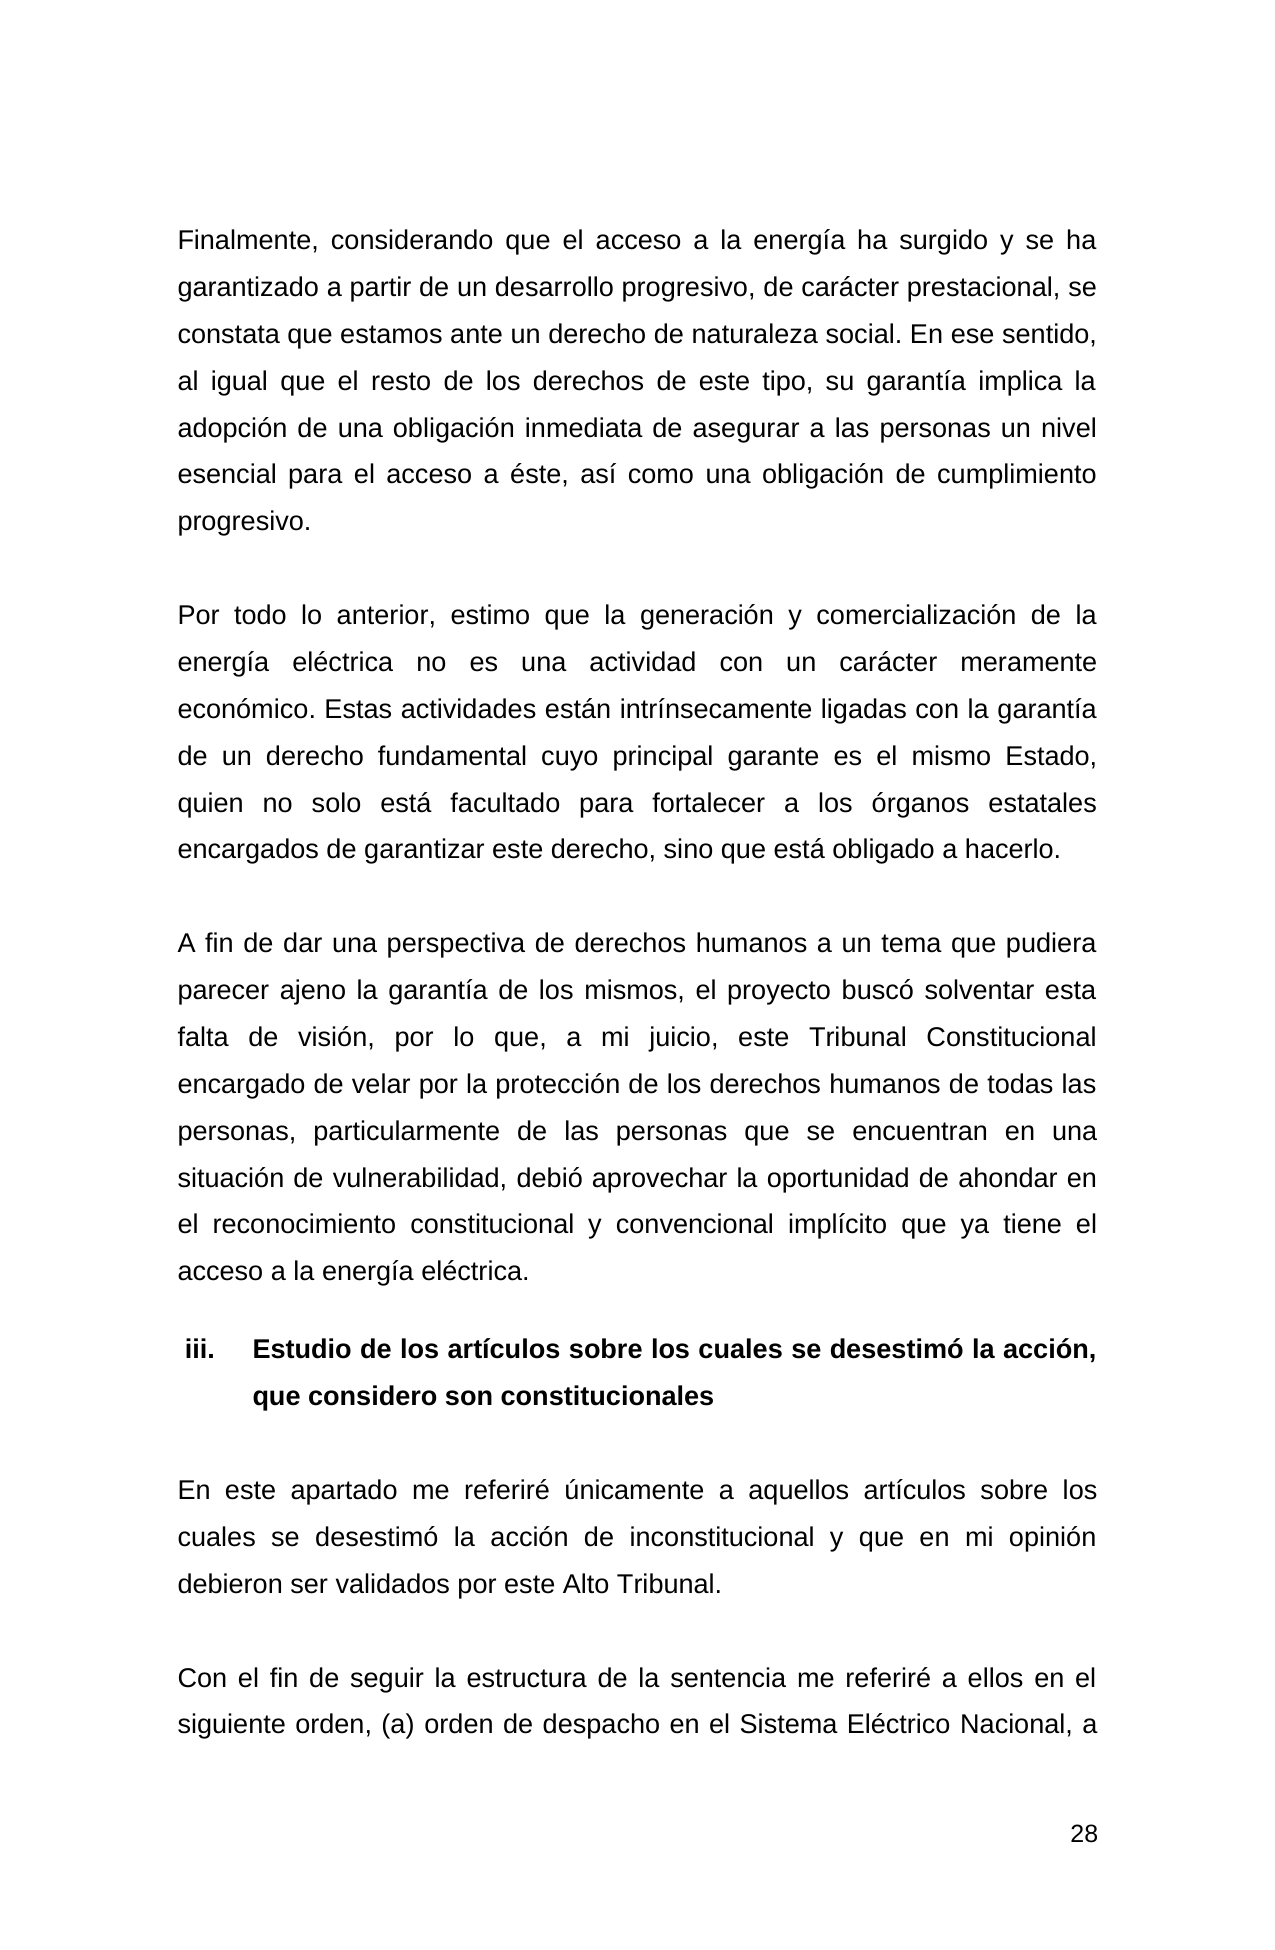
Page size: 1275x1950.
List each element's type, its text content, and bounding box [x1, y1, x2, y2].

list Estudio de los artículos sobre los cuales se desestimó la acción, que considero son constitucionales [215, 1333, 1098, 1412]
text Finalmente, considerando que el acceso a la energía ha surgido y se ha garantizado a partir de un desarrollo progresivo, de carácter prestacional, se constata que estamos ante un derecho de naturaleza social. En ese sentido, al igual que el resto de los derechos de este tipo, su garantía implica la adopción de una obligación inmediata de asegurar a las personas un nivel esencial para el acceso a éste, así como una obligación de cumplimiento progresivo. [177, 224, 1098, 537]
text Por todo lo anterior, estimo que la generación y comercialización de la energía eléctrica no es una actividad con un carácter meramente económico. Estas actividades están intrínsecamente ligadas con la garantía de un derecho fundamental cuyo principal garante es el mismo Estado, quien no solo está facultado para fortalecer a los órganos estatales encargados de garantizar este derecho, sino que está obligado a hacerlo. [177, 599, 1098, 865]
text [177, 1662, 1098, 1740]
text A fin de dar una perspectiva de derechos humanos a un tema que pudiera parecer ajeno la garantía de los mismos, el proyecto buscó solventar esta falta de visión, por lo que, a mi juicio, este Tribunal Constitucional encargado de velar por la protección de los derechos humanos de todas las personas, particularmente de las personas que se encuentran en una situación de vulnerabilidad, debió aprovechar la oportunidad de ahondar en el reconocimiento constitucional y convencional implícito que ya tiene el acceso a la energía eléctrica. [177, 927, 1098, 1287]
text En este apartado me referiré únicamente a aquellos artículos sobre los cuales se desestimó la acción de inconstitucional y que en mi opinión debieron ser validados por este Alto Tribunal. [177, 1474, 1098, 1599]
